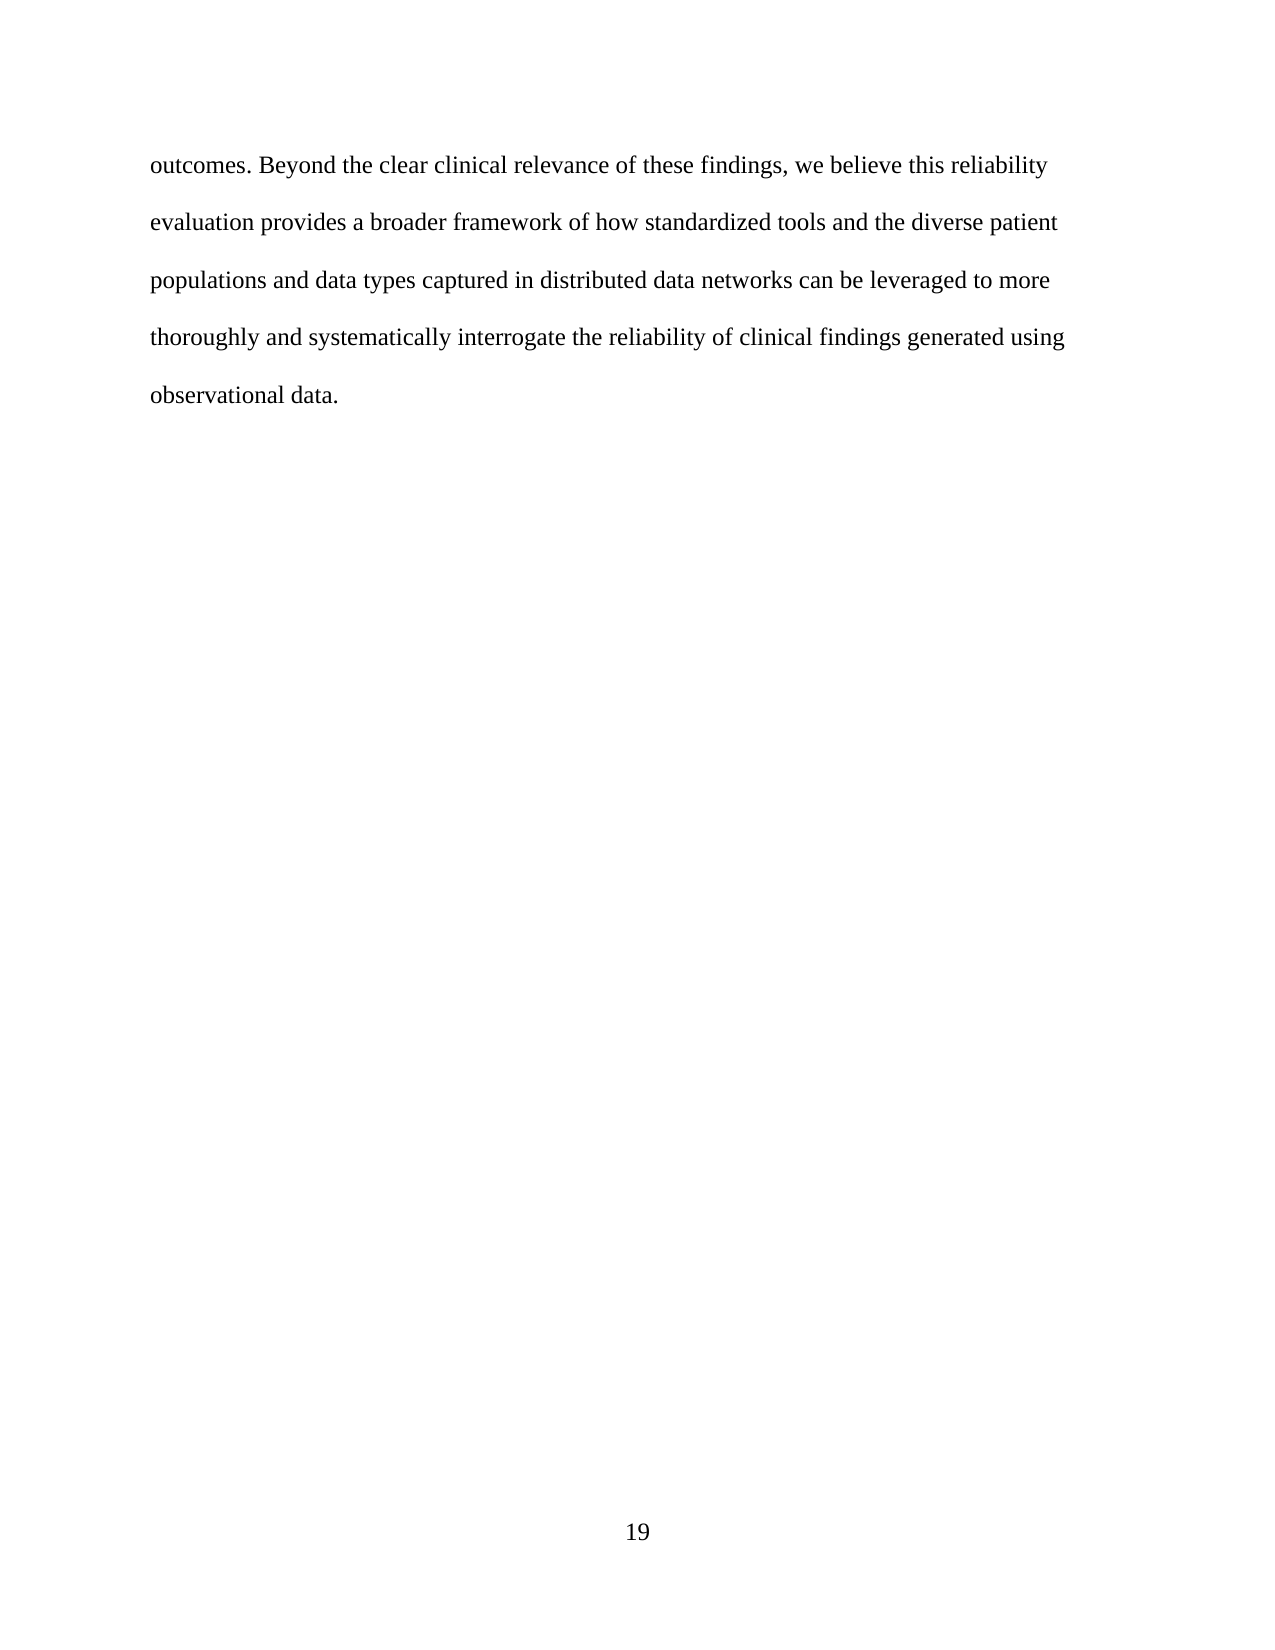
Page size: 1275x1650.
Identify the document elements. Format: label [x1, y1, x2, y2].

text [150, 150, 1125, 409]
